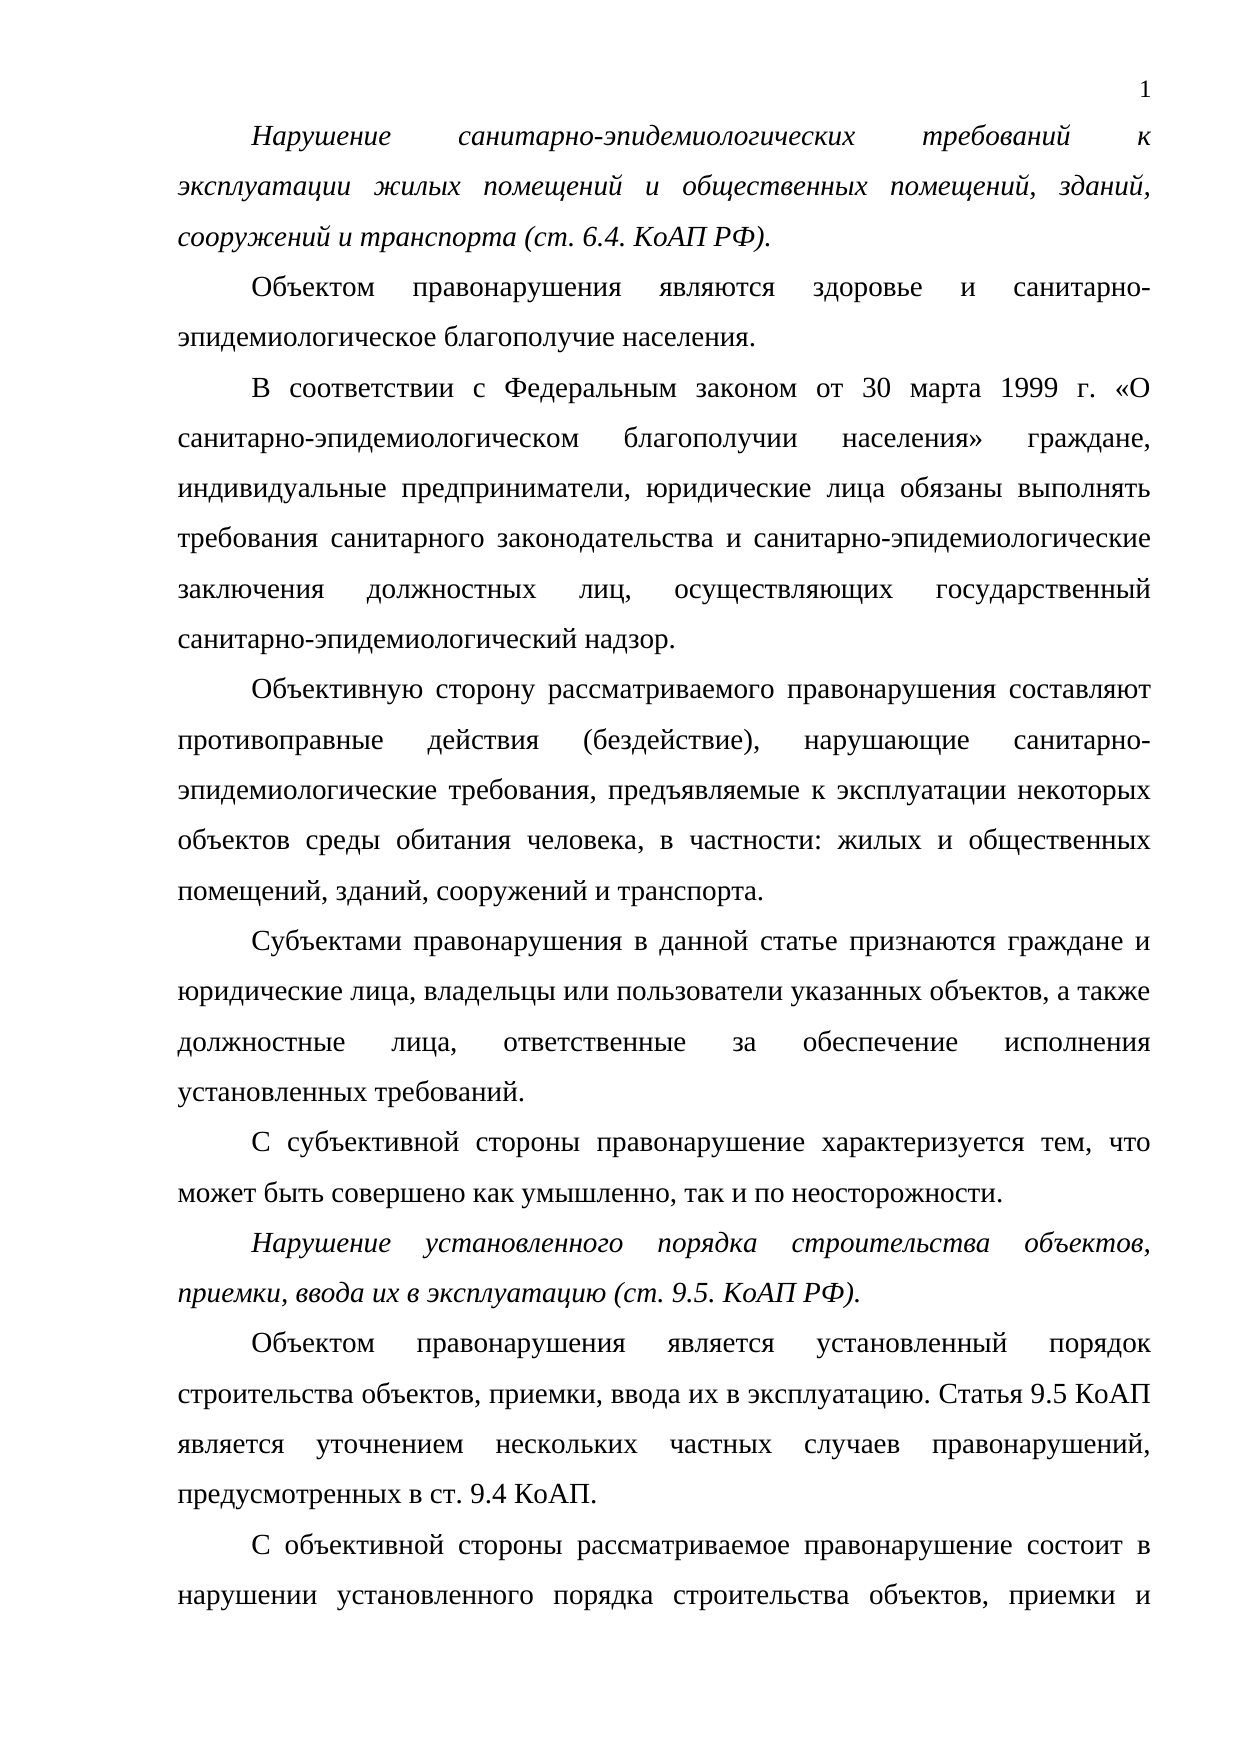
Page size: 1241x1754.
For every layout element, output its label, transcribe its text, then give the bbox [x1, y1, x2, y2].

text С субъективной стороны правонарушение характеризуется тем, что может быть совершено как умышленно, так и по неосторожности. [177, 1124, 1152, 1208]
text Субъектами правонарушения в данной статье признаются граждане и юридические лица, владельцы или пользователи указанных объектов, а также должностные лица, ответственные за обеспечение исполнения установленных требований. [177, 923, 1152, 1108]
text Объектом правонарушения являются здоровье и санитарно-эпидемиологическое благополучие населения. [177, 269, 1152, 353]
text Нарушение установленного порядка строительства объектов, приемки, ввода их в эксплуатацию (ст. 9.5. КоАП РФ). [177, 1225, 1152, 1309]
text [177, 1527, 1152, 1611]
text Объективную сторону рассматриваемого правонарушения составляют противоправные действия (бездействие), нарушающие санитарно-эпидемиологические требования, предъявляемые к эксплуатации некоторых объектов среды обитания человека, в частности: жилых и общественных помещений, зданий, сооружений и транспорта. [177, 672, 1152, 906]
text В соответствии с Федеральным законом от 30 марта 1999 г. «О санитарно-эпидемиологическом благополучии населения» граждане, индивидуальные предприниматели, юридические лица обязаны выполнять требования санитарного законодательства и санитарно-эпидемиологические заключения должностных лиц, осуществляющих государственный санитарно-эпидемиологический надзор. [177, 370, 1152, 655]
text Объектом правонарушения является установленный порядок строительства объектов, приемки, ввода их в эксплуатацию. Статья 9.5 КоАП является уточнением нескольких частных случаев правонарушений, предусмотренных в ст. 9.4 КоАП. [177, 1326, 1152, 1510]
text Нарушение санитарно-эпидемиологических требований к эксплуатации жилых помещений и общественных помещений, зданий, сооружений и транспорта (ст. 6.4. КоАП РФ). [177, 118, 1152, 252]
